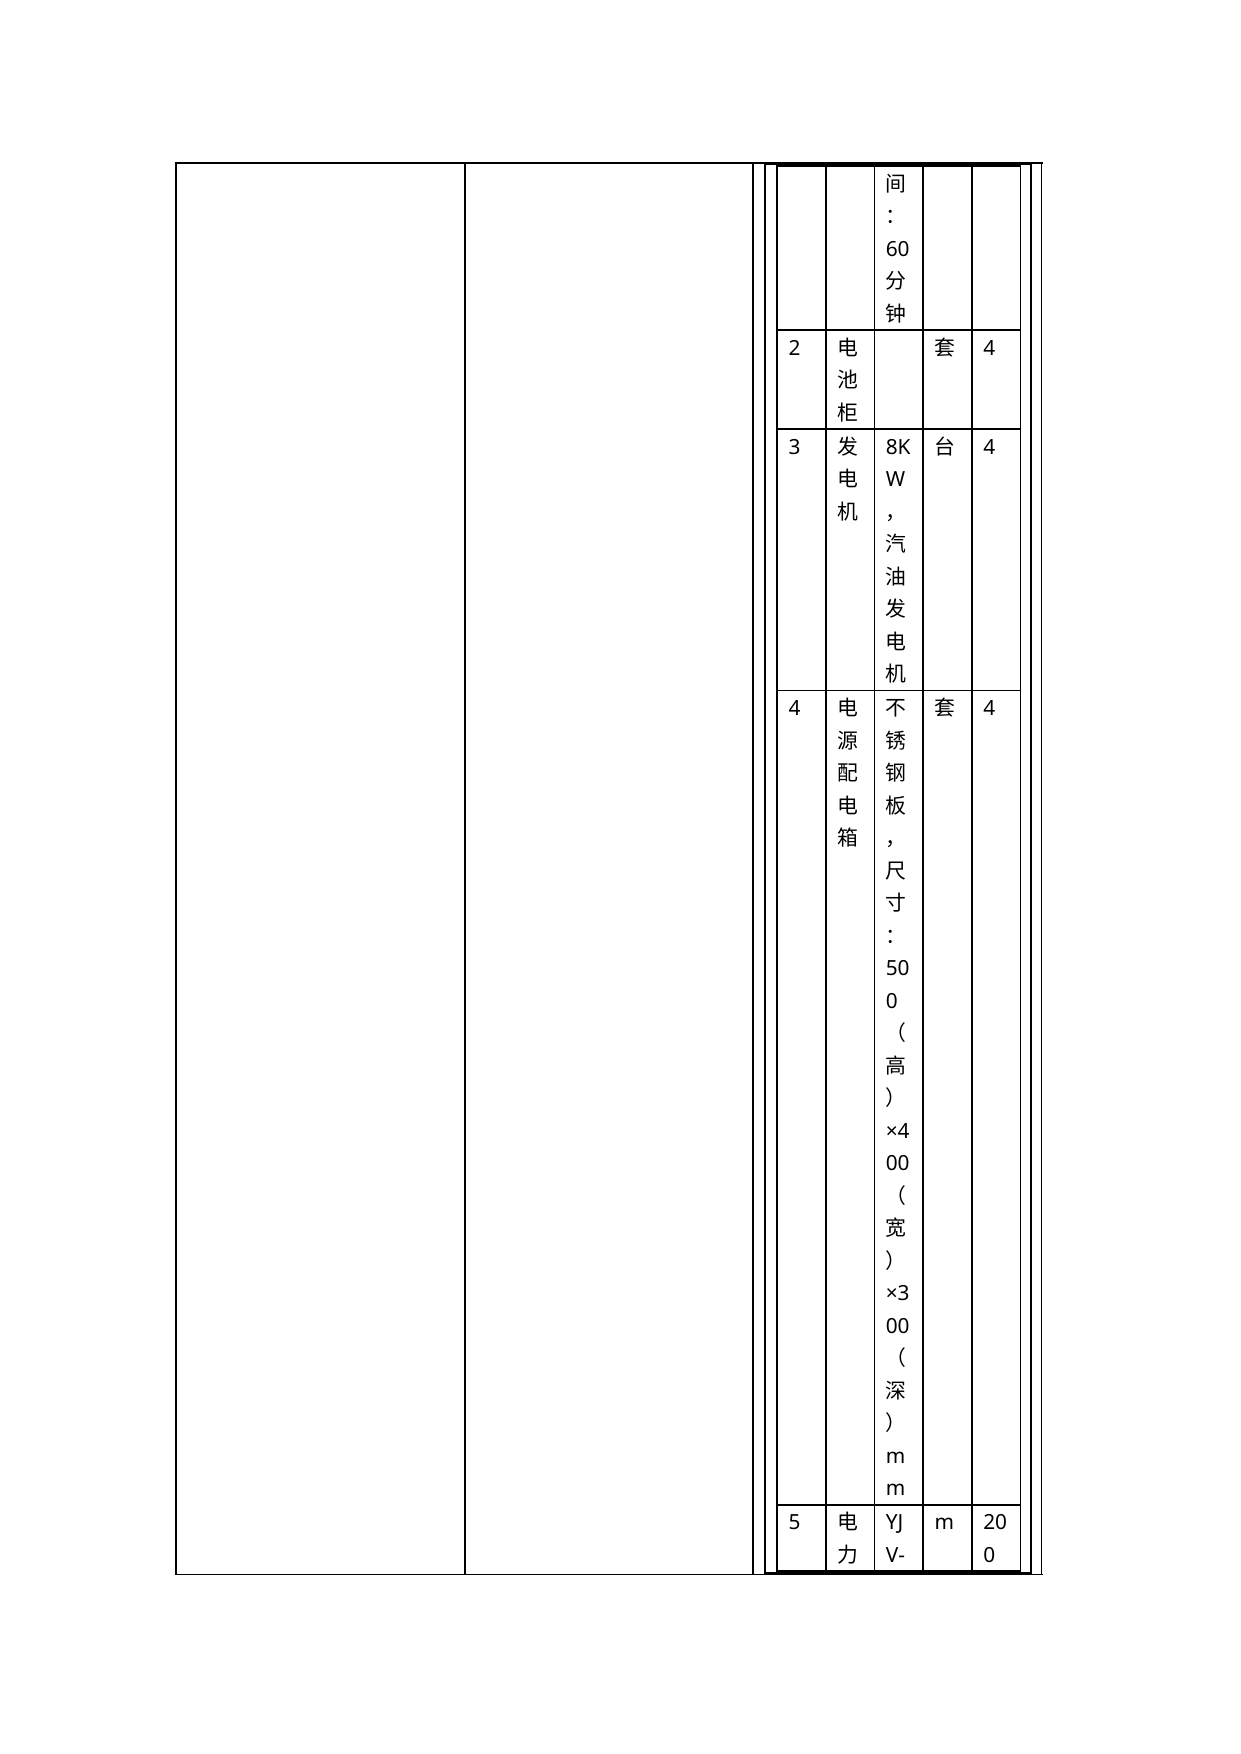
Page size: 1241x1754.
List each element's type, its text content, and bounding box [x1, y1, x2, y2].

table_cell [778, 430, 825, 690]
table_cell [924, 1506, 971, 1570]
table_cell [973, 331, 1020, 428]
table_cell [754, 164, 764, 1573]
table_cell [875, 691, 922, 1504]
table_cell [778, 691, 825, 1504]
table_cell [827, 1506, 874, 1570]
table_cell [827, 331, 874, 428]
table_cell [924, 430, 971, 690]
table_cell [827, 430, 874, 690]
table_cell [875, 167, 922, 329]
table_cell [973, 1506, 1020, 1570]
table_cell [778, 1506, 825, 1570]
table_cell [875, 331, 922, 428]
table_cell [778, 167, 825, 329]
table_cell [466, 164, 752, 1573]
table_cell [924, 331, 971, 428]
table_cell 1 [177, 164, 464, 1573]
table_cell [1032, 164, 1041, 1573]
table_cell [766, 165, 776, 1572]
table_cell [973, 167, 1020, 329]
table_cell [778, 331, 825, 428]
table_cell [827, 691, 874, 1504]
table_cell [875, 1506, 922, 1570]
table_cell [1021, 165, 1030, 1572]
table_cell [973, 430, 1020, 690]
table_cell [875, 430, 922, 690]
table_cell [924, 691, 971, 1504]
table_cell [973, 691, 1020, 1504]
table_cell [924, 167, 971, 329]
table_cell [827, 167, 874, 329]
